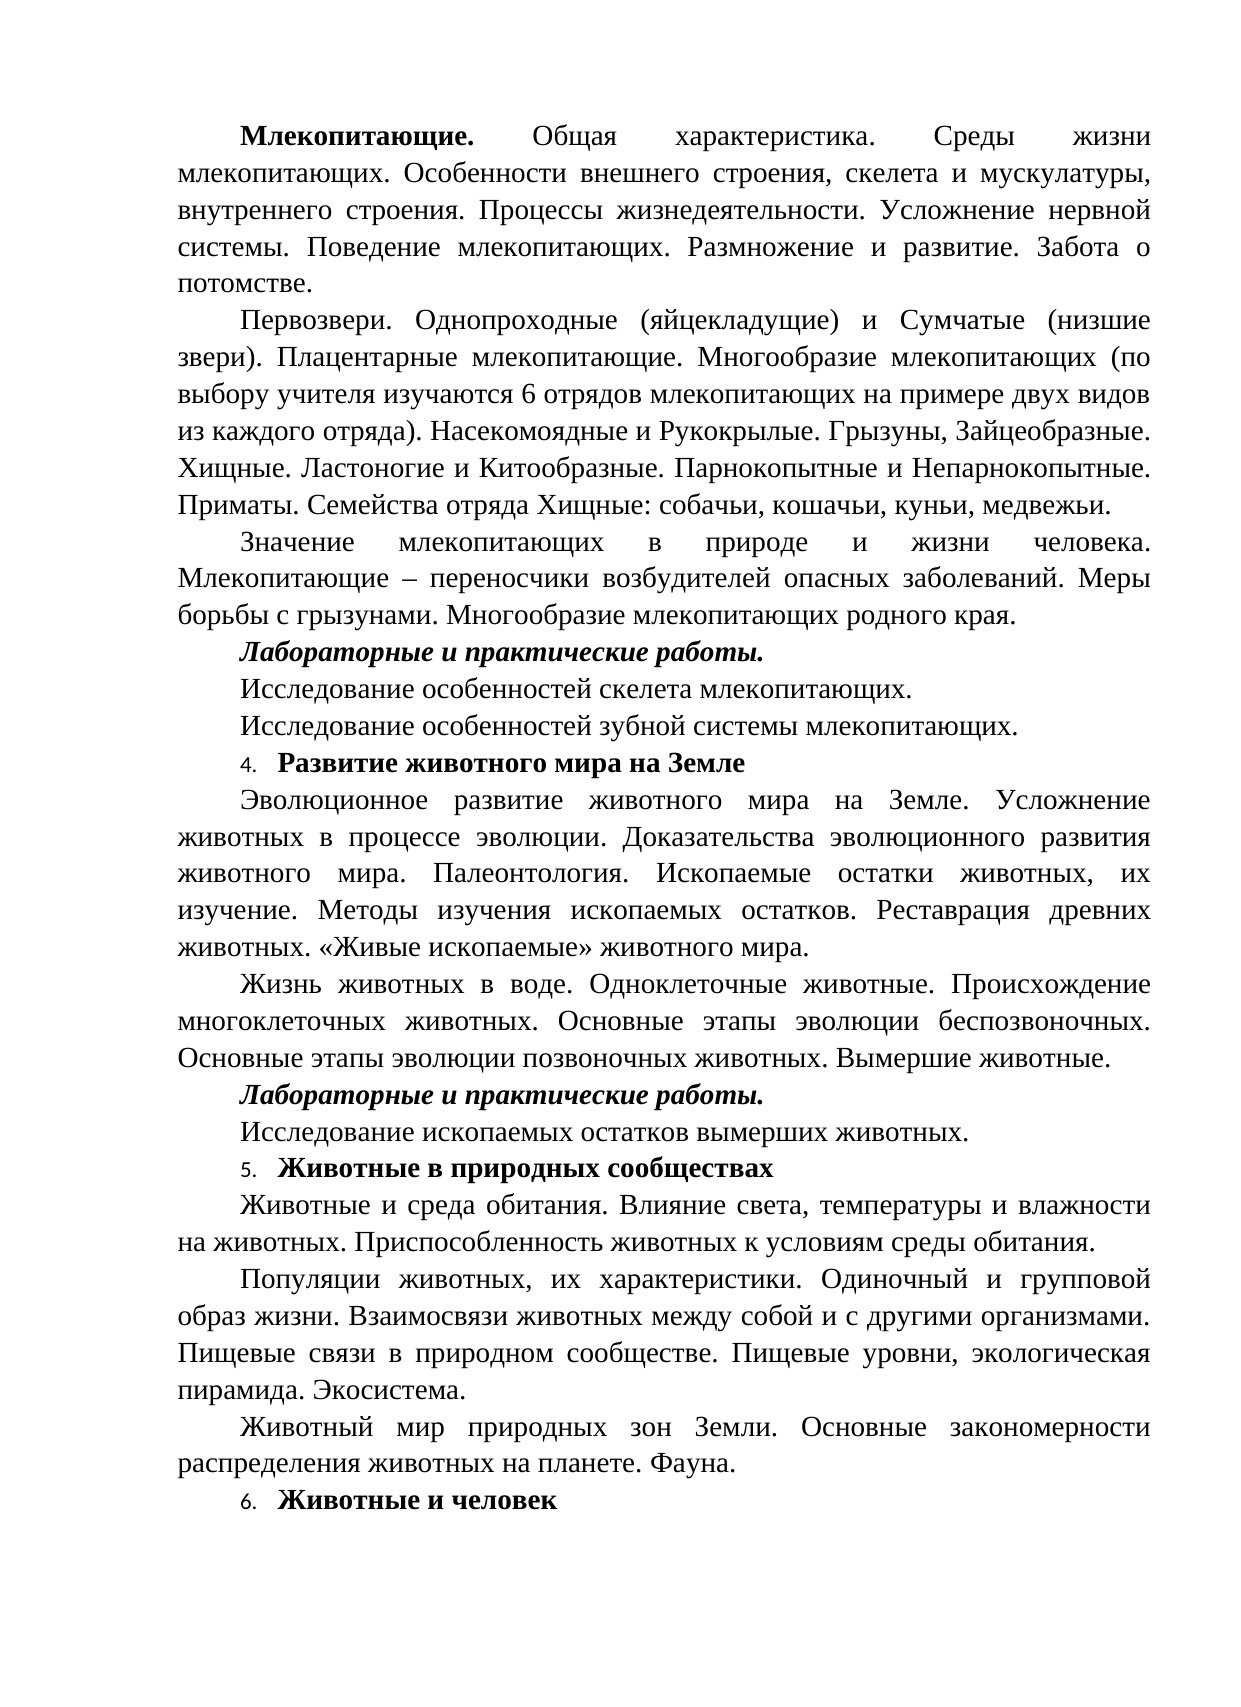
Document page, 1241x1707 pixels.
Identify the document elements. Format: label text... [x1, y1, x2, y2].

text Лабораторные и практические работы. [177, 1077, 1152, 1110]
list Животные в природных сообществах [240, 1151, 1152, 1184]
text Исследование ископаемых остатков вымерших животных. [177, 1114, 1152, 1147]
list Животные и человек [240, 1482, 1152, 1516]
list Развитие животного мира на Земле [240, 745, 1152, 778]
text Жизнь животных в воде. Одноклеточные животные. Происхождение многоклеточных животных. Основные этапы эволюции беспозвоночных. Основные этапы эволюции позвоночных животных. Вымершие животные. [177, 966, 1152, 1073]
text Первозвери. Однопроходные (яйцекладущие) и Сумчатые (низшие звери). Плацентарные млекопитающие. Многообразие млекопитающих (по выбору учителя изучаются 6 отрядов млекопитающих на примере двух видов из каждого отряда). Насекомоядные и Рукокрылые. Грызуны, Зайцеобразные. Хищные. Ластоногие и Китообразные. Парнокопытные и Непарнокопытные. Приматы. Семейства отряда Хищные: собачьи, кошачьи, куньи, медвежьи. [177, 302, 1152, 520]
text Исследование особенностей скелета млекопитающих. [177, 671, 1152, 705]
text Млекопитающие. Общая характеристика. Среды жизни млекопитающих. Особенности внешнего строения, скелета и мускулатуры, внутреннего строения. Процессы жизнедеятельности. Усложнение нервной системы. Поведение млекопитающих. Размножение и развитие. Забота о потомстве. [177, 118, 1152, 299]
text Значение млекопитающих в природе и жизни человека. Млекопитающие – переносчики возбудителей опасных заболеваний. Меры борьбы с грызунами. Многообразие млекопитающих родного края. [177, 524, 1152, 631]
text Животные и среда обитания. Влияние света, температуры и влажности на животных. Приспособленность животных к условиям среды обитания. [177, 1187, 1152, 1258]
text Популяции животных, их характеристики. Одиночный и групповой образ жизни. Взаимосвязи животных между собой и с другими организмами. Пищевые связи в природном сообществе. Пищевые уровни, экологическая пирамида. Экосистема. [177, 1261, 1152, 1405]
text Исследование особенностей зубной системы млекопитающих. [177, 708, 1152, 742]
text Животный мир природных зон Земли. Основные закономерности распределения животных на планете. Фауна. [177, 1409, 1152, 1479]
text Лабораторные и практические работы. [177, 634, 1152, 668]
text Эволюционное развитие животного мира на Земле. Усложнение животных в процессе эволюции. Доказательства эволюционного развития животного мира. Палеонтология. Ископаемые остатки животных, их изучение. Методы изучения ископаемых остатков. Реставрация древних животных. «Живые ископаемые» животного мира. [177, 782, 1152, 963]
